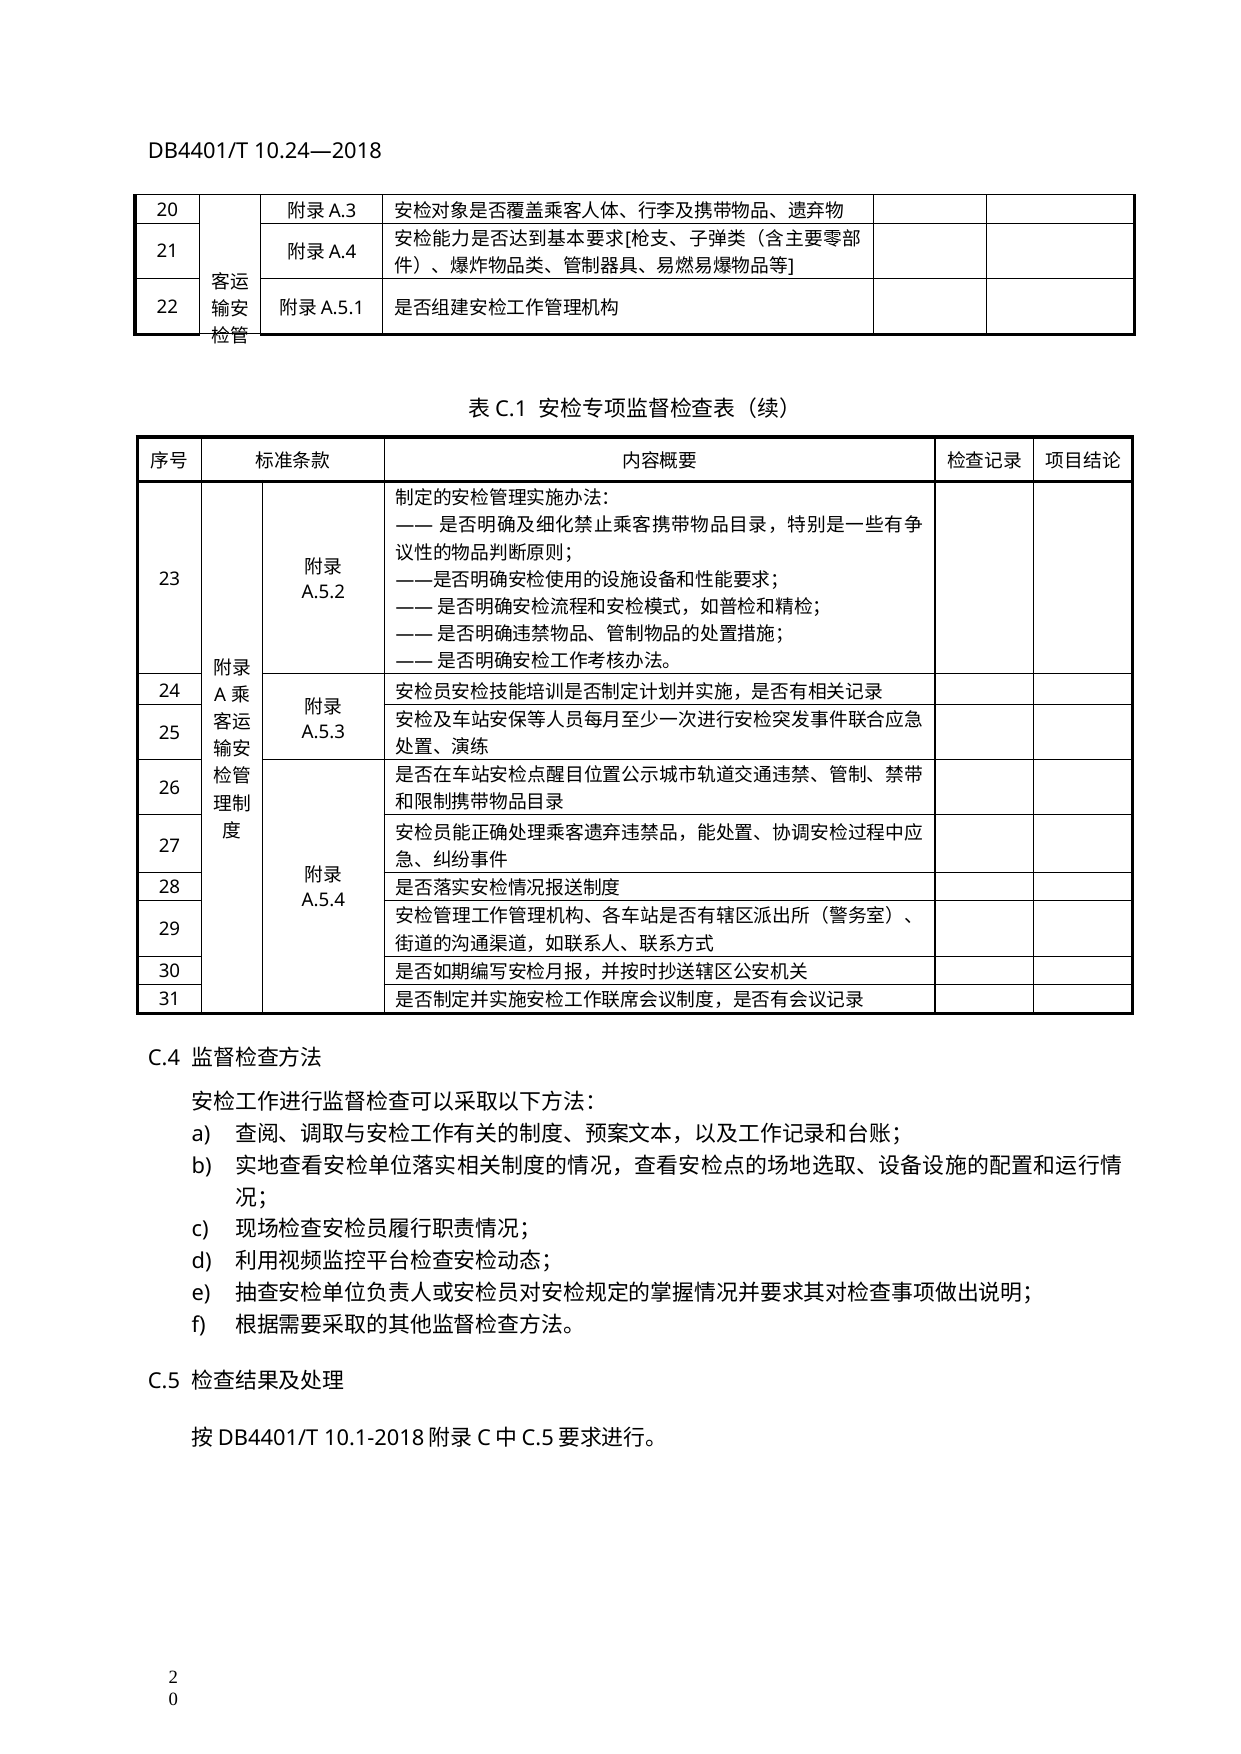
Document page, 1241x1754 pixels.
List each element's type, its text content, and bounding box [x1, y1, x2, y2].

table_cell 是否如期编写安检月报，并按时抄送辖区公安机关 [385, 957, 934, 984]
table_cell [936, 674, 1033, 703]
table_cell [1034, 815, 1131, 872]
table_cell 安检管理工作管理机构、各车站是否有辖区派出所（警务室）、街道的沟通渠道，如联系人、联系方式 [385, 901, 934, 956]
table_cell 安检员能正确处理乘客遗弃违禁品，能处置、协调安检过程中应急、纠纷事件 [385, 815, 934, 872]
table_cell 制定的安检管理实施办法： —— 是否明确及细化禁止乘客携带物品目录，特别是一些有争议性的物品判断原则； ——是否明确安检使用的设施设备和性能要求； —— 是否明确安检流程和安检模式，如普检和精检； —— 是否明确违禁物品、管制物品的处置措施； —— 是否明确安检工作考核办法。 [385, 483, 934, 673]
table_cell 附录 A.5.4 [263, 760, 384, 1012]
list 利用视频监控平台检查安检动态； [191, 1243, 1122, 1275]
table_cell 是否在车站安检点醒目位置公示城市轨道交通违禁、管制、禁带和限制携带物品目录 [385, 760, 934, 814]
table_cell [936, 873, 1033, 900]
table_cell [936, 483, 1033, 673]
table_cell 附录A.5.1 [261, 279, 382, 333]
table_cell 是否组建安检工作管理机构 [383, 279, 873, 333]
table_header 项目结论 [1034, 439, 1131, 480]
table_cell [1034, 760, 1131, 814]
table_cell [1034, 483, 1131, 673]
table_cell [1034, 985, 1131, 1012]
table_cell [874, 195, 986, 222]
table_cell [936, 705, 1033, 759]
table_cell 30 [139, 957, 201, 984]
table_cell [987, 195, 1133, 222]
table_cell 26 [139, 760, 201, 814]
table_cell 25 [139, 705, 201, 759]
table_cell 安检能力是否达到基本要求[枪支、子弹类（含主要零部件）、爆炸物品类、管制器具、易燃易爆物品等] [383, 224, 873, 278]
table_header 标准条款 [202, 439, 384, 480]
table_cell 27 [139, 815, 201, 872]
list 查阅、调取与安检工作有关的制度、预案文本，以及工作记录和台账； [191, 1116, 1122, 1148]
table_cell [936, 815, 1033, 872]
table_cell 附录 A.5.3 [263, 674, 384, 759]
text C.4 监督检查方法 [148, 1040, 1122, 1072]
list C.5 检查结果及处理 [148, 1363, 1122, 1395]
table_cell 29 [139, 901, 201, 956]
table_cell [1034, 901, 1131, 956]
table_cell [936, 901, 1033, 956]
table_cell [936, 985, 1033, 1012]
table_cell [987, 224, 1133, 278]
table_cell 是否制定并实施安检工作联席会议制度，是否有会议记录 [385, 985, 934, 1012]
table_header 检查记录 [936, 439, 1033, 480]
table_cell [987, 279, 1133, 333]
table_cell 附录A.3 [261, 195, 382, 222]
text 安检工作进行监督检查可以采取以下方法： [148, 1084, 1122, 1116]
table_cell 附录 A.5.2 [263, 483, 384, 673]
table_cell 28 [139, 873, 201, 900]
table_cell 安检及车站安保等人员每月至少一次进行安检突发事件联合应急处置、演练 [385, 705, 934, 759]
table_header 内容概要 [385, 439, 934, 480]
table_cell [1034, 873, 1131, 900]
table_cell [1034, 705, 1131, 759]
table_cell 24 [139, 674, 201, 703]
table_cell [1034, 674, 1131, 703]
table_cell 附录A.4 [261, 224, 382, 278]
table_cell [874, 279, 986, 333]
table_cell [1034, 957, 1131, 984]
table_cell 安检对象是否覆盖乘客人体、行李及携带物品、遗弃物 [383, 195, 873, 222]
table_cell [936, 957, 1033, 984]
text 按DB4401/T 10.1-2018附录C中C.5要求进行。 [148, 1420, 1122, 1452]
table_cell 安检员安检技能培训是否制定计划并实施，是否有相关记录 [385, 674, 934, 703]
table_cell 21 [137, 224, 199, 278]
table_cell [874, 224, 986, 278]
list 抽查安检单位负责人或安检员对安检规定的掌握情况并要求其对检查事项做出说明； [191, 1275, 1122, 1307]
table_cell 23 [139, 483, 201, 673]
table_cell 是否落实安检情况报送制度 [385, 873, 934, 900]
table_cell [936, 760, 1033, 814]
table_cell 20 [137, 195, 199, 222]
table_cell 附录A 乘客运输安检管理制度 [202, 483, 262, 1012]
list 现场检查安检员履行职责情况； [191, 1211, 1122, 1243]
table_header 序号 [139, 439, 201, 480]
table_cell 22 [137, 279, 199, 333]
list 根据需要采取的其他监督检查方法。 [191, 1307, 1122, 1338]
table_cell 31 [139, 985, 201, 1012]
list 实地查看安检单位落实相关制度的情况，查看安检点的场地选取、设备设施的配置和运行情况； [191, 1148, 1122, 1211]
list 表C.1 安检专项监督检查表（续） [148, 391, 1122, 423]
